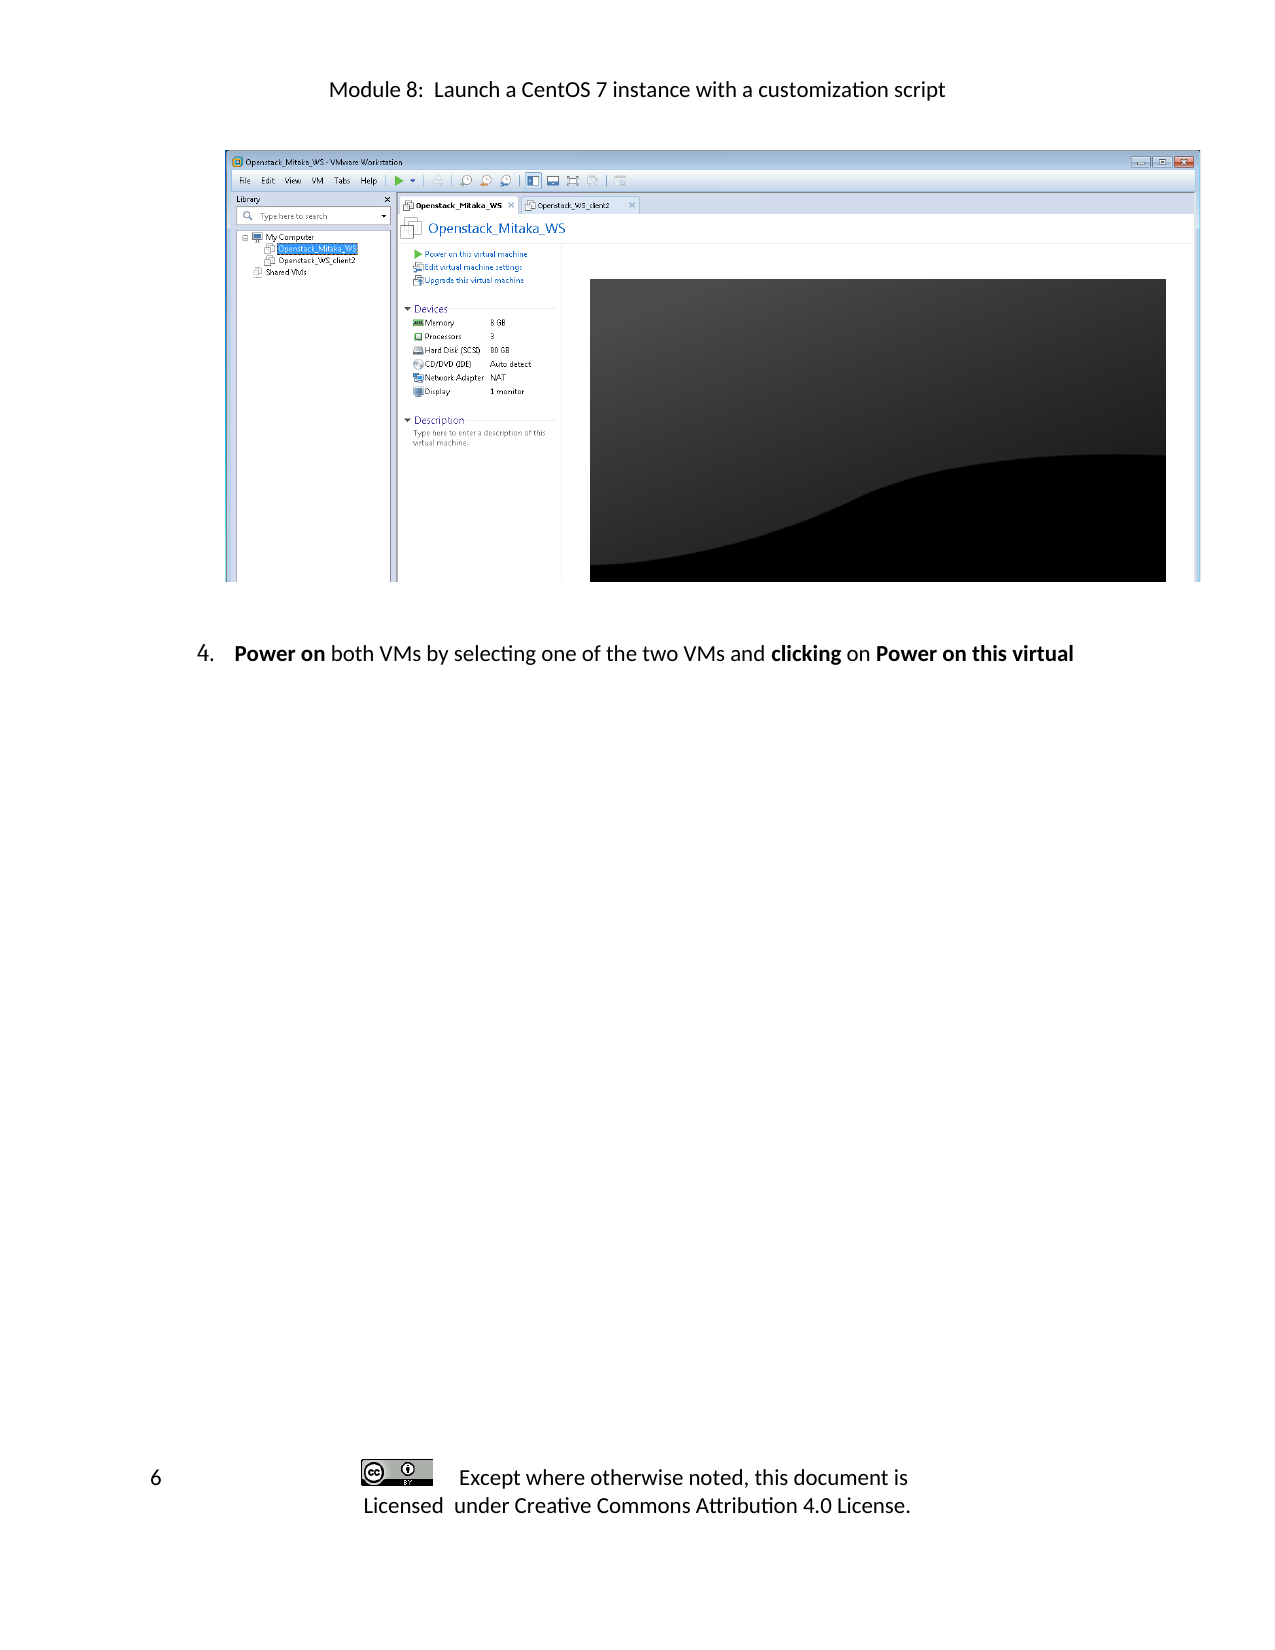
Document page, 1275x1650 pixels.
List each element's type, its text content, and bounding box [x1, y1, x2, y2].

picture [225, 150, 1200, 582]
picture [361, 1459, 433, 1486]
list Power on both VMs by selecting one of the two VMs and clicking on Power on this virtual [197, 639, 1125, 668]
